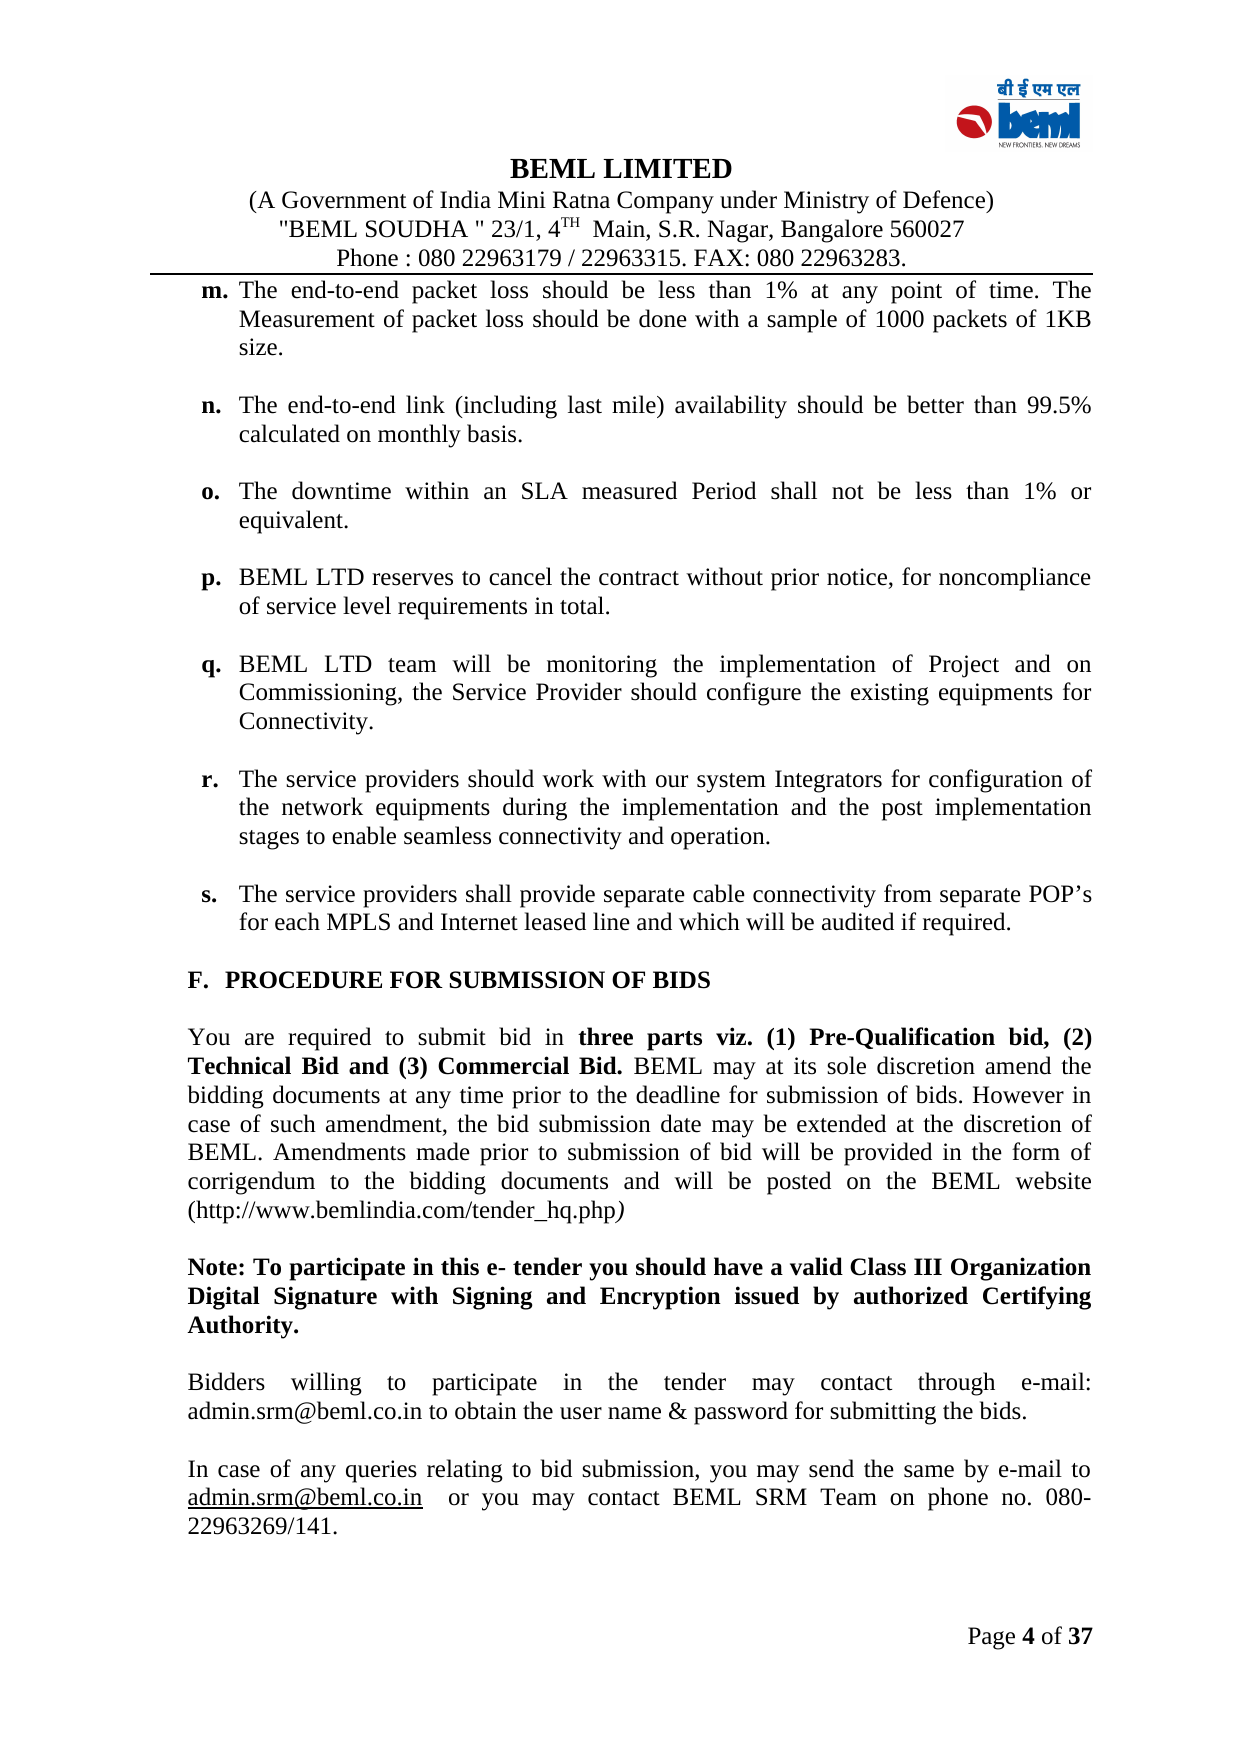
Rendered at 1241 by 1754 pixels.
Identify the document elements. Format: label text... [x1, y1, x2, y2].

list BEML LTD reserves to cancel the contract without prior notice, for noncompliance of service level requirements in total. [201, 562, 1093, 620]
list The end-to-end link (including last mile) availability should be better than 99.5% calculated on monthly basis. [201, 390, 1093, 447]
text You are required to submit bid in three parts viz. (1) Pre-Qualification bid, (2) Technical Bid and (3) Commercial Bid. BEML may at its sole discretion amend the bidding documents at any time prior to the deadline for submission of bids. However in case of such amendment, the bid submission date may be extended at the discretion of BEML. Amendments made prior to submission of bid will be provided in the form of corrigendum to the bidding documents and will be posted on the BEML website (http://www.bemlindia.com/tender_hq.php) [187, 1022, 1093, 1224]
text In case of any queries relating to bid submission, you may send the same by e-mail to admin.srm@beml.co.in or you may contact BEML SRM Team on phone no. 080-22963269/141. [187, 1454, 1093, 1540]
picture [944, 75, 1093, 152]
text Bidders willing to participate in the tender may contact through e-mail: admin.srm@beml.co.in to obtain the user name & password for submitting the bids. [187, 1367, 1093, 1425]
list BEML LTD team will be monitoring the implementation of Project and on Commissioning, the Service Provider should configure the existing equipments for Connectivity. [201, 649, 1093, 735]
list The downtime within an SLA measured Period shall not be less than 1% or equivalent. [201, 476, 1093, 534]
list The service providers should work with our system Integrators for configuration of the network equipments during the implementation and the post implementation stages to enable seamless connectivity and operation. [201, 764, 1093, 850]
text Note: To participate in this e- tender you should have a valid Class III Organization Digital Signature with Signing and Encryption issued by authorized Certifying Authority. [187, 1252, 1093, 1339]
subtitle PROCEDURE FOR SUBMISSION OF BIDS [187, 965, 1093, 994]
list The end-to-end packet loss should be less than 1% at any point of time. The Measurement of packet loss should be done with a sample of 1000 packets of 1KB size. [201, 275, 1093, 361]
list The service providers shall provide separate cable connectivity from separate POP’s for each MPLS and Internet leased line and which will be audited if required. [201, 879, 1093, 936]
